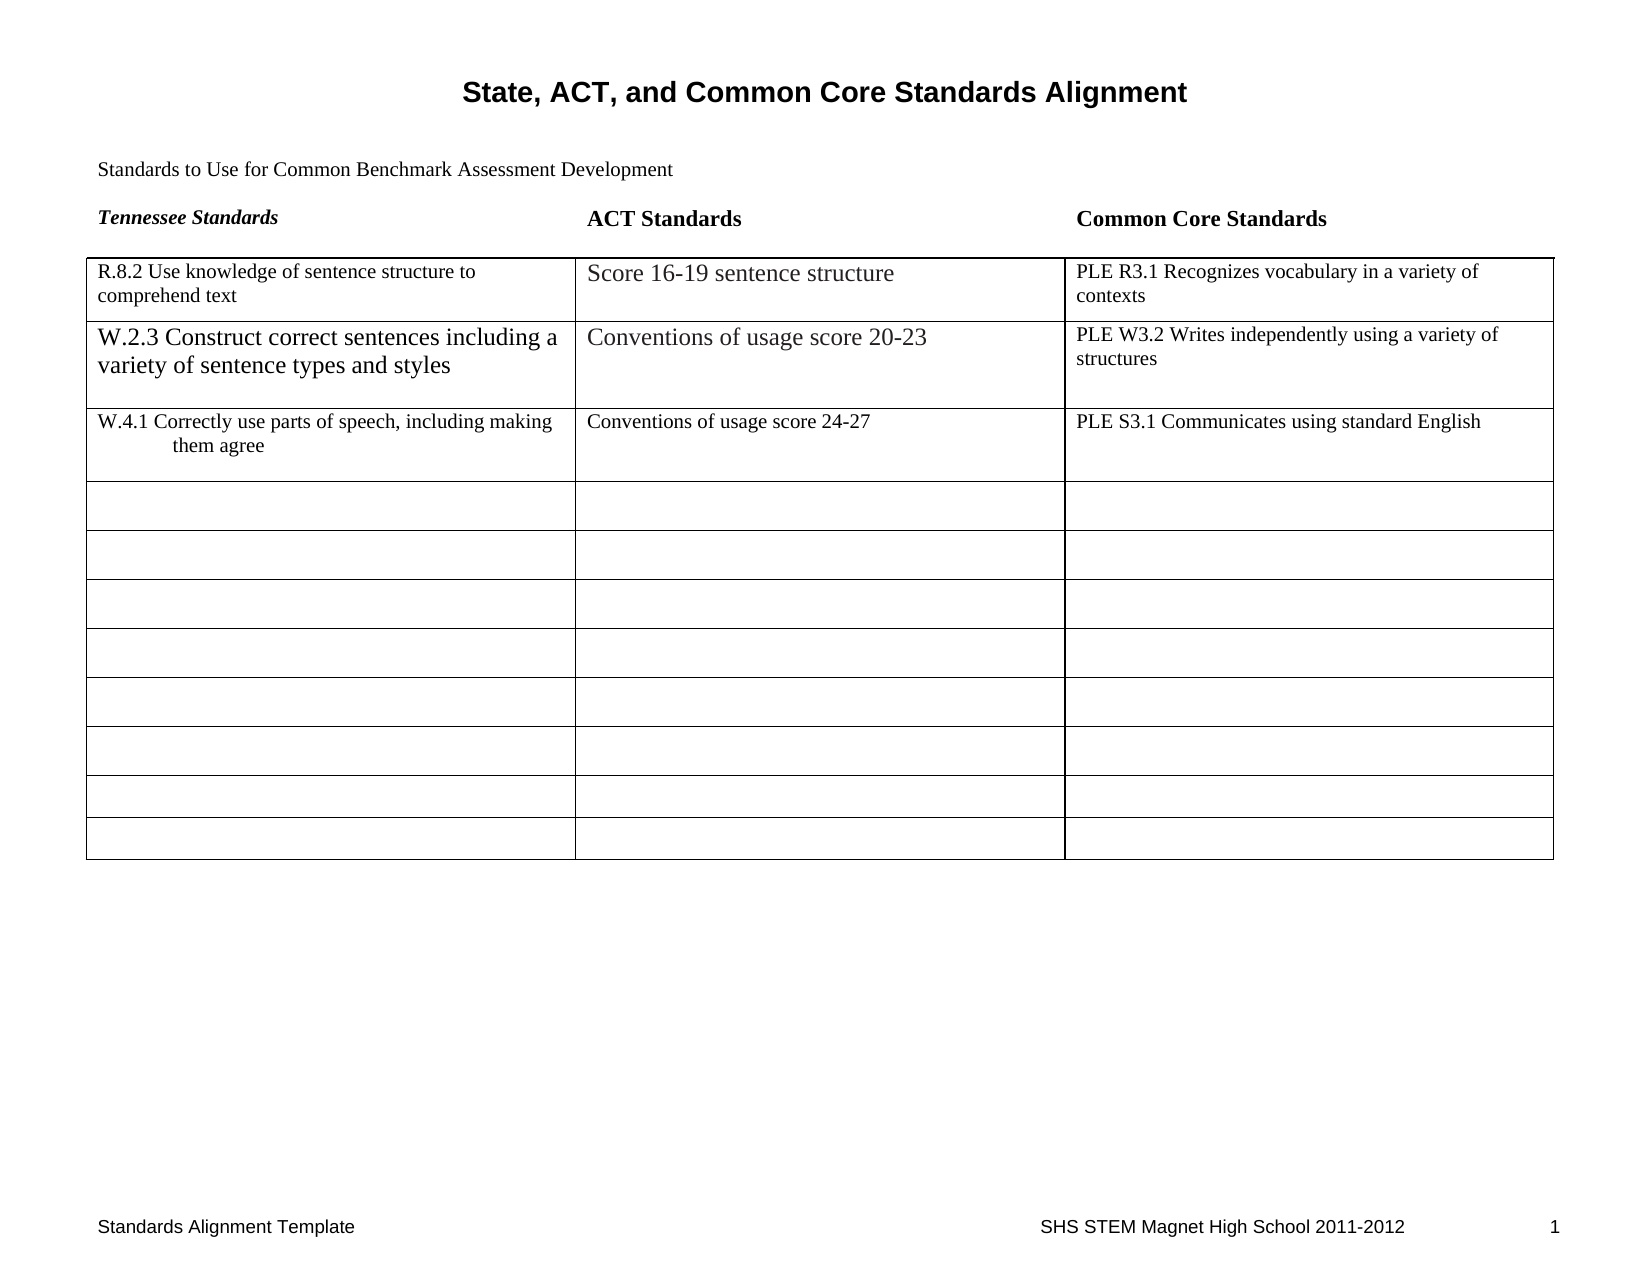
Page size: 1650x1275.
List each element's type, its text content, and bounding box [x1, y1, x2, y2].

table_header Common Core Standards [1065, 205, 1555, 257]
table_cell [87, 580, 575, 628]
table_cell [576, 818, 1064, 858]
table_cell [576, 580, 1064, 628]
table_cell [576, 776, 1064, 817]
table_cell [87, 776, 575, 817]
table_cell [87, 482, 575, 530]
table_header ACT Standards [576, 205, 1065, 257]
table_cell [87, 727, 575, 775]
table_cell [1066, 776, 1553, 817]
table_cell [1066, 678, 1553, 726]
table_cell [87, 678, 575, 726]
table_cell [87, 629, 575, 677]
table_cell R.8.2 Use knowledge of sentence structure to comprehend text [87, 259, 575, 321]
table_cell PLE W3.2 Writes independently using a variety of structures [1066, 322, 1553, 408]
table_cell Conventions of usage score 20-23 [576, 322, 1064, 408]
table_cell PLE R3.1 Recognizes vocabulary in a variety of contexts [1066, 259, 1553, 321]
table_cell [1066, 580, 1553, 628]
table_cell Conventions of usage score 24-27 [576, 409, 1064, 481]
table_cell [87, 818, 575, 858]
table_cell W.2.3 Construct correct sentences including a variety of sentence types and styles [87, 322, 575, 408]
table_cell [1066, 629, 1553, 677]
table_cell PLE S3.1 Communicates using standard English [1066, 409, 1553, 481]
table_header Standards [86, 205, 576, 257]
table_cell [1066, 482, 1553, 530]
table_cell Score 16-19 sentence structure [576, 259, 1064, 321]
table_cell W.4.1 Correctly use parts of speech, including making them agree [87, 409, 575, 481]
table_cell [576, 531, 1064, 579]
table_cell [1066, 818, 1553, 858]
table_cell [1066, 531, 1553, 579]
text Standards to Use for Common Benchmark Assessment Development [97, 157, 1552, 181]
table_cell [576, 678, 1064, 726]
text State, ACT, and Common Core Standards Alignment [97, 75, 1552, 108]
table_cell [576, 727, 1064, 775]
table_cell [576, 629, 1064, 677]
table_cell [576, 482, 1064, 530]
table_cell [87, 531, 575, 579]
table_cell [1066, 727, 1553, 775]
